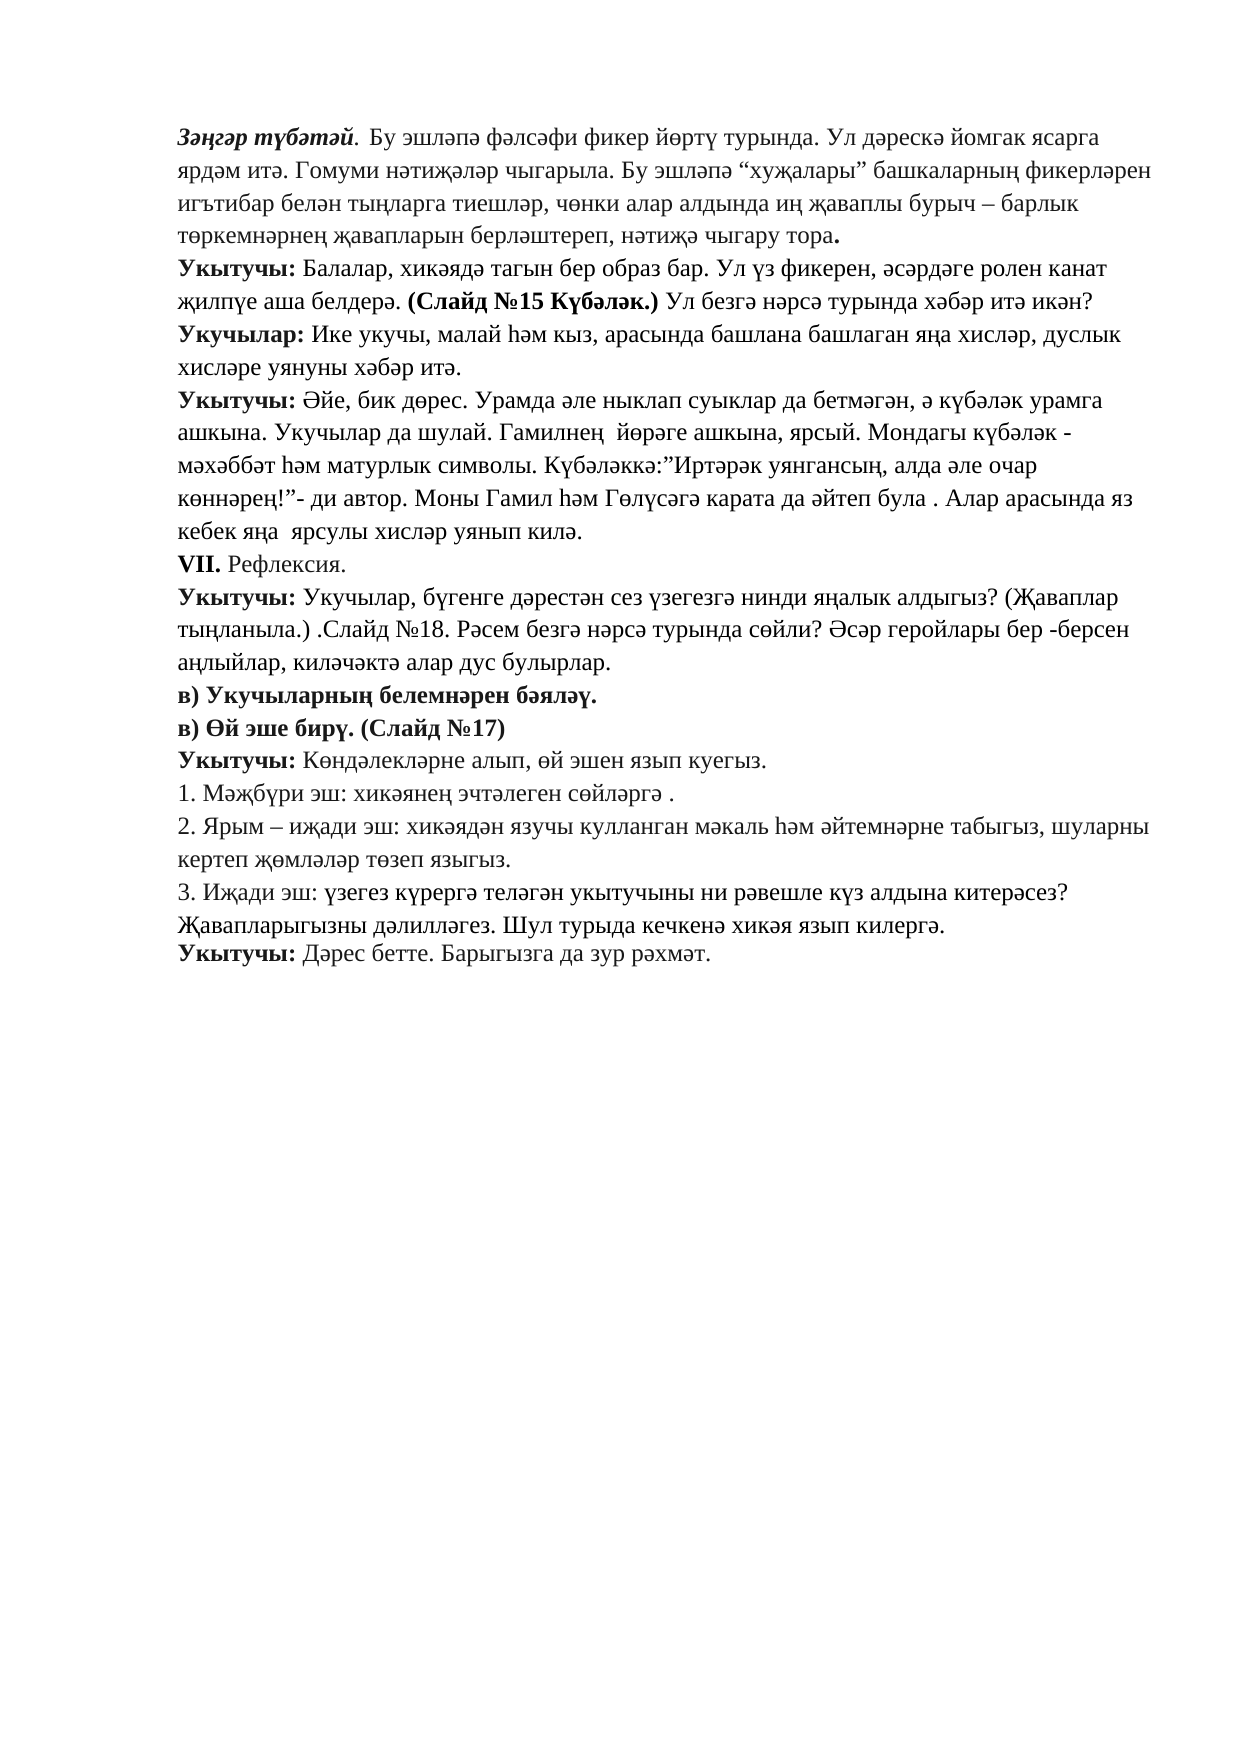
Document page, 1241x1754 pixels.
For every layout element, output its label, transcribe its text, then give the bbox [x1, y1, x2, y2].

text 3. Иҗади эш: үзегез күрергә теләгән укытучыны ни рәвешле күз алдына китерәсез? Җавапларыгызны дәлилләгез. Шул турыда кечкенә хикәя язып килергә. [177, 873, 1152, 938]
text Укытучы: Дәрес бетте. Барыгызга да зур рәхмәт. [177, 938, 1152, 967]
text Укытучы: Көндәлекләрне алып, өй эшен язып куегыз. [177, 742, 1152, 774]
text 1. Мәҗбүри эш: хикәянең эчтәлеген сөйләргә . [177, 774, 1152, 807]
text Укытучы: Әйе, бик дөрес. Урамда әле ныклап суыклар да бетмәгән, ә күбәләк урамга ашкына. Укучылар да шулай. Гамилнең йөрәге ашкына, ярсый. Мондагы күбәләк - мәхәббәт һәм матурлык символы. Күбәләккә:”Иртәрәк уянгансың, алда әле очар көннәрең!”- ди автор. Моны Гамил һәм Гөлүсәгә карата да әйтеп була . Алар арасында яз кебек яңа ярсулы хисләр уянып килә. [177, 381, 1152, 545]
text Укытучы: Укучылар, бүгенге дәрестән сез үзегезгә нинди яңалык алдыгыз? (Җаваплар тыңланыла.) .Слайд №18. Рәсем безгә нәрсә турында сөйли? Әсәр геройлары бер -берсен аңлыйлар, киләчәктә алар дус булырлар. [177, 577, 1152, 676]
text VII. Рефлексия. [177, 545, 1152, 577]
text в) Өй эше бирү. (Слайд №17) [177, 709, 1152, 742]
text Зәңгәр түбәтәй. Бу эшләпә фәлсәфи фикер йөртү турында. Ул дәрескә йомгак ясарга ярдәм итә. Гомуми нәтиҗәләр чыгарыла. Бу эшләпә “хуҗалары” башкаларның фикерләрен игътибар белән тыңларга тиешләр, чөнки алар алдында иң җаваплы бурыч – барлык төркемнәрнең җавапларын берләштереп, нәтиҗә чыгару тора. [177, 118, 1152, 249]
text Укытучы: Балалар, хикәядә тагын бер образ бар. Ул үз фикерен, әсәрдәге ролен канат җилпүе аша белдерә. (Слайд №15 Күбәләк.) Ул безгә нәрсә турында хәбәр итә икән? [177, 249, 1152, 315]
text в) Укучыларның белемнәрен бәяләү. [177, 676, 1152, 709]
text 2. Ярым – иҗади эш: хикәядән язучы кулланган мәкаль һәм әйтемнәрне табыгыз, шуларны кертеп җөмләләр төзеп языгыз. [177, 807, 1152, 873]
text Укучылар: Ике укучы, малай һәм кыз, арасында башлана башлаган яңа хисләр, дуслык хисләре уянуны хәбәр итә. [177, 315, 1152, 381]
